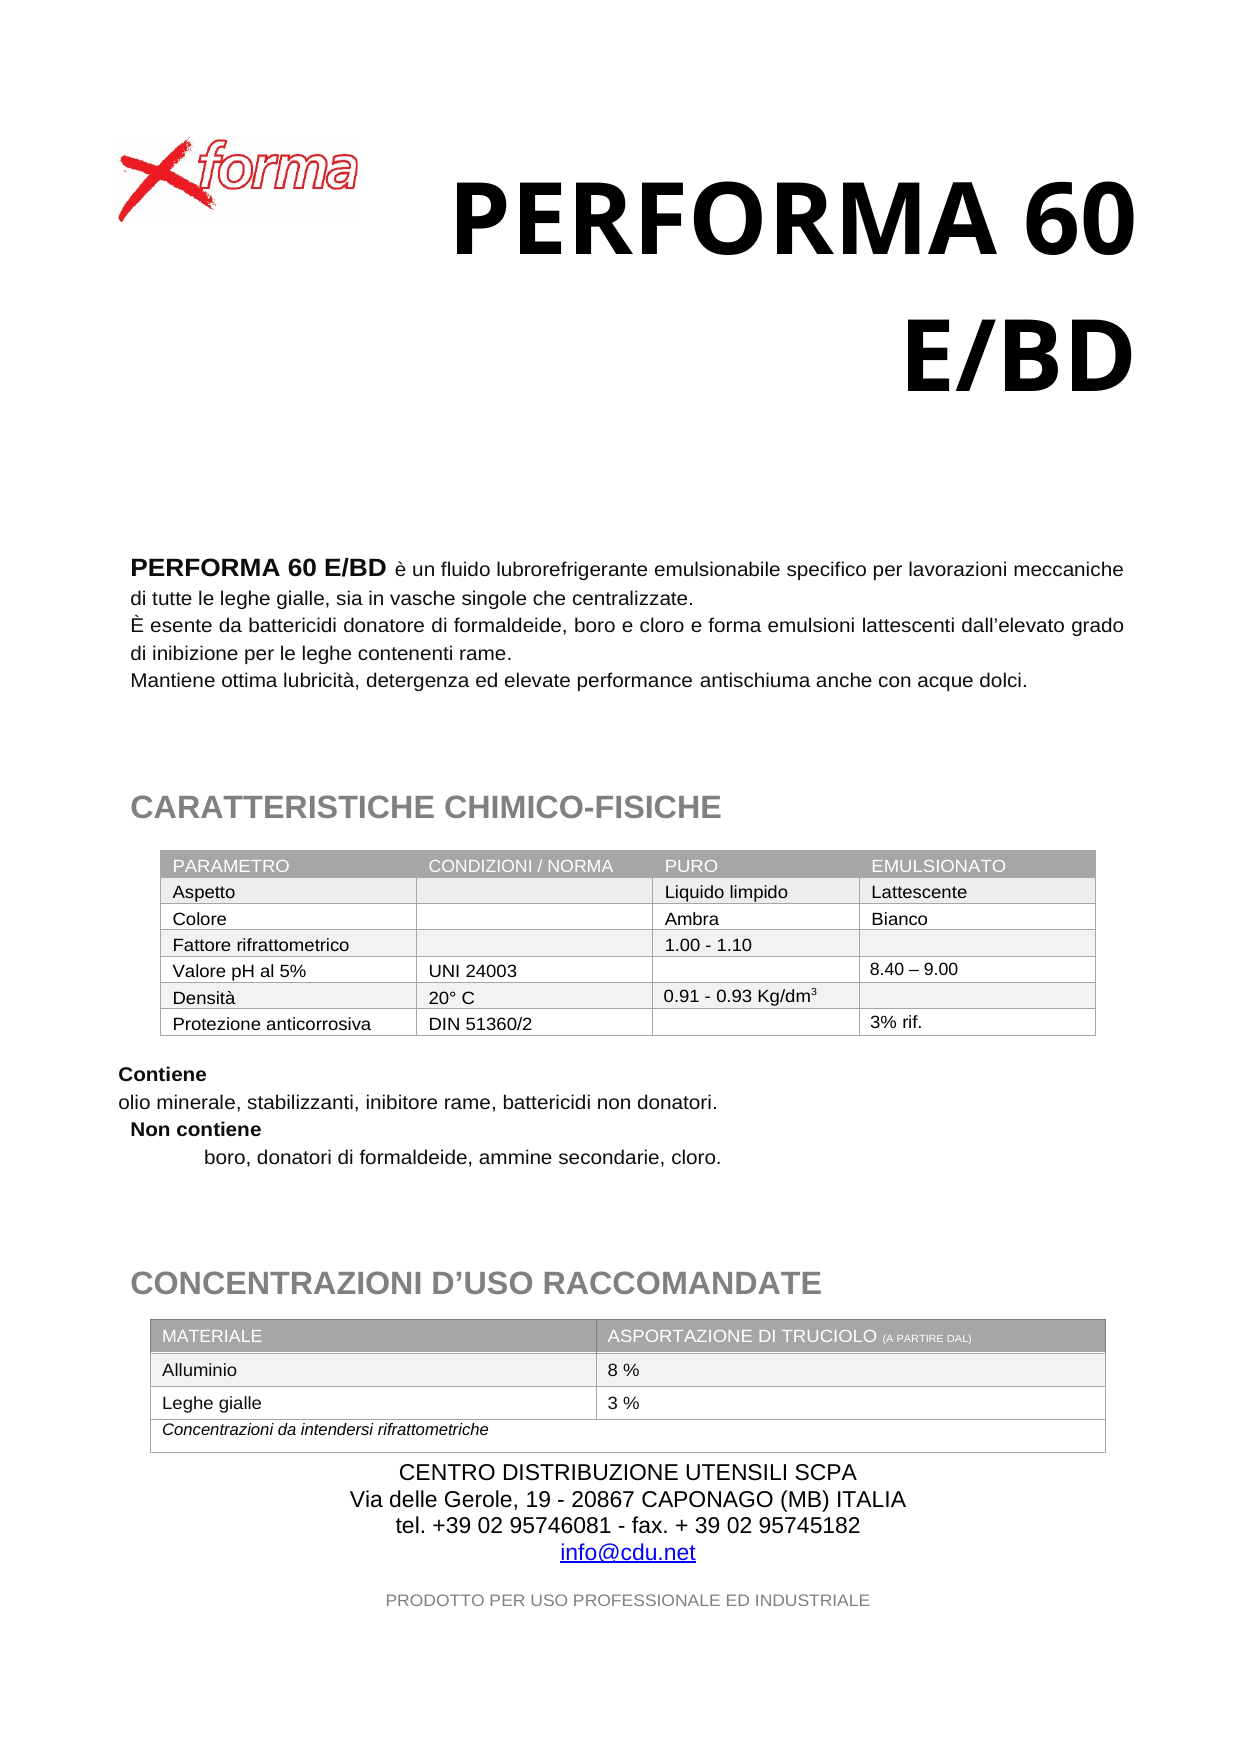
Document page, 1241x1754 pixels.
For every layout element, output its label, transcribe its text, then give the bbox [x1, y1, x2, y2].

table_cell Ambra [653, 904, 859, 929]
text info@cdu.net [118, 1538, 1138, 1565]
table_cell 8.40 – 9.00 [860, 957, 1095, 982]
table_cell Liquido limpido [653, 878, 859, 903]
text Via delle Gerole, 19 - 20867 CAPONAGO (MB) ITALIA [118, 1486, 1138, 1512]
table_cell [860, 930, 1095, 956]
table_cell [417, 878, 652, 903]
table_cell 3% rif. [860, 1009, 1095, 1035]
table_cell Concentrazioni da intendersi rifrattometriche [151, 1420, 1105, 1452]
table_cell Colore [161, 904, 416, 929]
subtitle Contiene [118, 866, 1138, 1086]
table_cell 0.91 - 0.93 Kg/dm3 [653, 983, 859, 1008]
text boro, donatori di formaldeide, ammine secondarie, cloro. [204, 1146, 1138, 1168]
table_cell 1.00 - 1.10 [653, 930, 859, 956]
table_cell Protezione anticorrosiva [161, 1009, 416, 1035]
table_cell 8 % [597, 1354, 1105, 1386]
table_header PURO [653, 851, 859, 877]
table_cell Fattore rifrattometrico [161, 930, 416, 956]
table_cell 3 % [597, 1387, 1105, 1419]
table_cell [653, 1009, 859, 1035]
subtitle Non contiene [130, 1118, 1138, 1141]
table_header PARAMETRO [161, 851, 416, 877]
table_cell DIN 51360/2 [417, 1009, 652, 1035]
table_cell Alluminio [151, 1354, 596, 1386]
text CENTRO DISTRIBUZIONE UTENSILI SCPA [118, 1459, 1138, 1486]
table_cell Lattescente [860, 878, 1095, 903]
table_cell [653, 957, 859, 982]
subtitle CONCENTRAZIONI D’USO RACCOMANDATE [130, 1264, 1138, 1301]
text PRODOTTO PER USO PROFESSIONALE ED INDUSTRIALE [118, 1591, 1138, 1610]
table_header EMULSIONATO [860, 851, 1095, 877]
table_cell Leghe gialle [151, 1387, 596, 1419]
table_cell [860, 983, 1095, 1008]
table_cell Aspetto [161, 878, 416, 903]
table_cell 20° C [417, 983, 652, 1008]
table_cell [417, 930, 652, 956]
text tel. +39 02 95746081 - fax. + 39 02 95745182 [118, 1512, 1138, 1538]
table_cell [417, 904, 652, 929]
subtitle PERFORMA 60 E/BD [325, 148, 1138, 420]
table_cell Valore pH al 5% [161, 957, 416, 982]
text È esente da battericidi donatore di formaldeide, boro e cloro e forma emulsioni lattescenti dall’elevato grado di inibizione per le leghe contenenti rame. [130, 614, 1125, 664]
text olio minerale, stabilizzanti, inibitore rame, battericidi non donatori. [118, 1091, 1138, 1113]
table_cell Densità [161, 983, 416, 1008]
table_header CONDIZIONI / NORMA [417, 851, 652, 877]
subtitle CARATTERISTICHE CHIMICO-FISICHE [130, 788, 1138, 825]
text PERFORMA 60 E/BD è un fluido lubrorefrigerante emulsionabile specifico per lavorazioni meccaniche di tutte le leghe gialle, sia in vasche singole che centralizzate. [130, 553, 1125, 609]
picture [118, 137, 358, 222]
table_header ASPORTAZIONE DI TRUCIOLO (A PARTIRE DAL) [597, 1320, 1105, 1352]
text Mantiene ottima lubricità, detergenza ed elevate performance antischiuma anche con acque dolci. [130, 669, 1125, 692]
table_cell UNI 24003 [417, 957, 652, 982]
table_cell Bianco [860, 904, 1095, 929]
table_header MATERIALE [151, 1320, 596, 1352]
